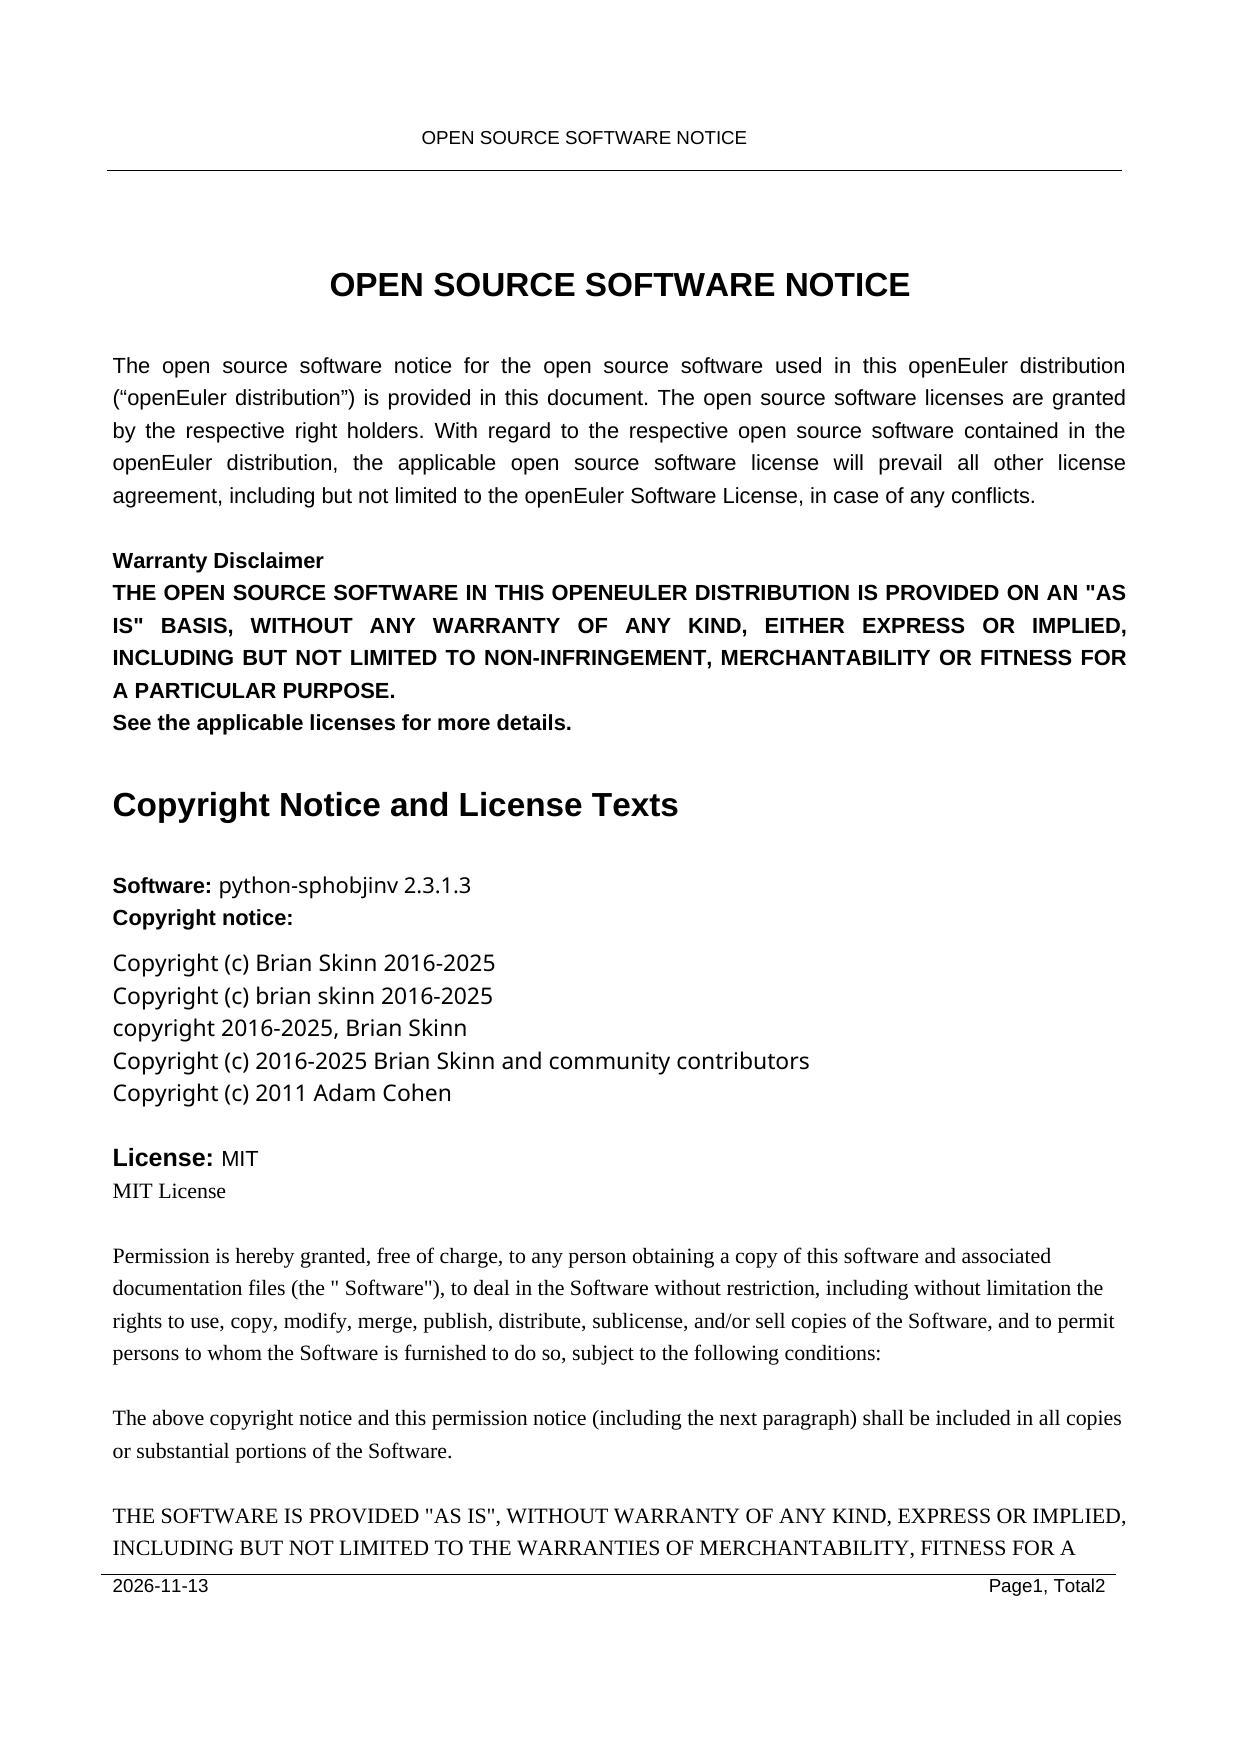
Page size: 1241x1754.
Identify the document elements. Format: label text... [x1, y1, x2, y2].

text Copyright notice: [112, 901, 1128, 934]
text License: MIT [112, 1142, 1128, 1174]
text Copyright (c) Brian Skinn 2016-2025 Copyright (c) brian skinn 2016-2025 copyright 2016-2025, Brian Skinn Copyright (c) 2016-2025 Brian Skinn and community contributors Copyright (c) 2011 Adam Cohen [112, 947, 1128, 1142]
text THE OPEN SOURCE SOFTWARE IN THIS OPENEULER DISTRIBUTION IS PROVIDED ON AN "AS IS" BASIS, WITHOUT ANY WARRANTY OF ANY KIND, EITHER EXPRESS OR IMPLIED, INCLUDING BUT NOT LIMITED TO NON-INFRINGEMENT, MERCHANTABILITY OR FITNESS FOR A PARTICULAR PURPOSE. See the applicable licenses for more details. [112, 576, 1128, 739]
text OPEN SOURCE SOFTWARE NOTICE [112, 251, 1128, 316]
title Software: python-sphobjinv 2.3.1.3 [112, 869, 1128, 901]
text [112, 1174, 1128, 1564]
text Copyright Notice and License Texts [112, 771, 1128, 836]
text The open source software notice for the open source software used in this openEuler distribution (“openEuler distribution”) is provided in this document. The open source software licenses are granted by the respective right holders. With regard to the respective open source software contained in the openEuler distribution, the applicable open source software license will prevail all other license agreement, including but not limited to the openEuler Software License, in case of any conflicts. [112, 349, 1128, 511]
text Warranty Disclaimer [112, 544, 1128, 576]
